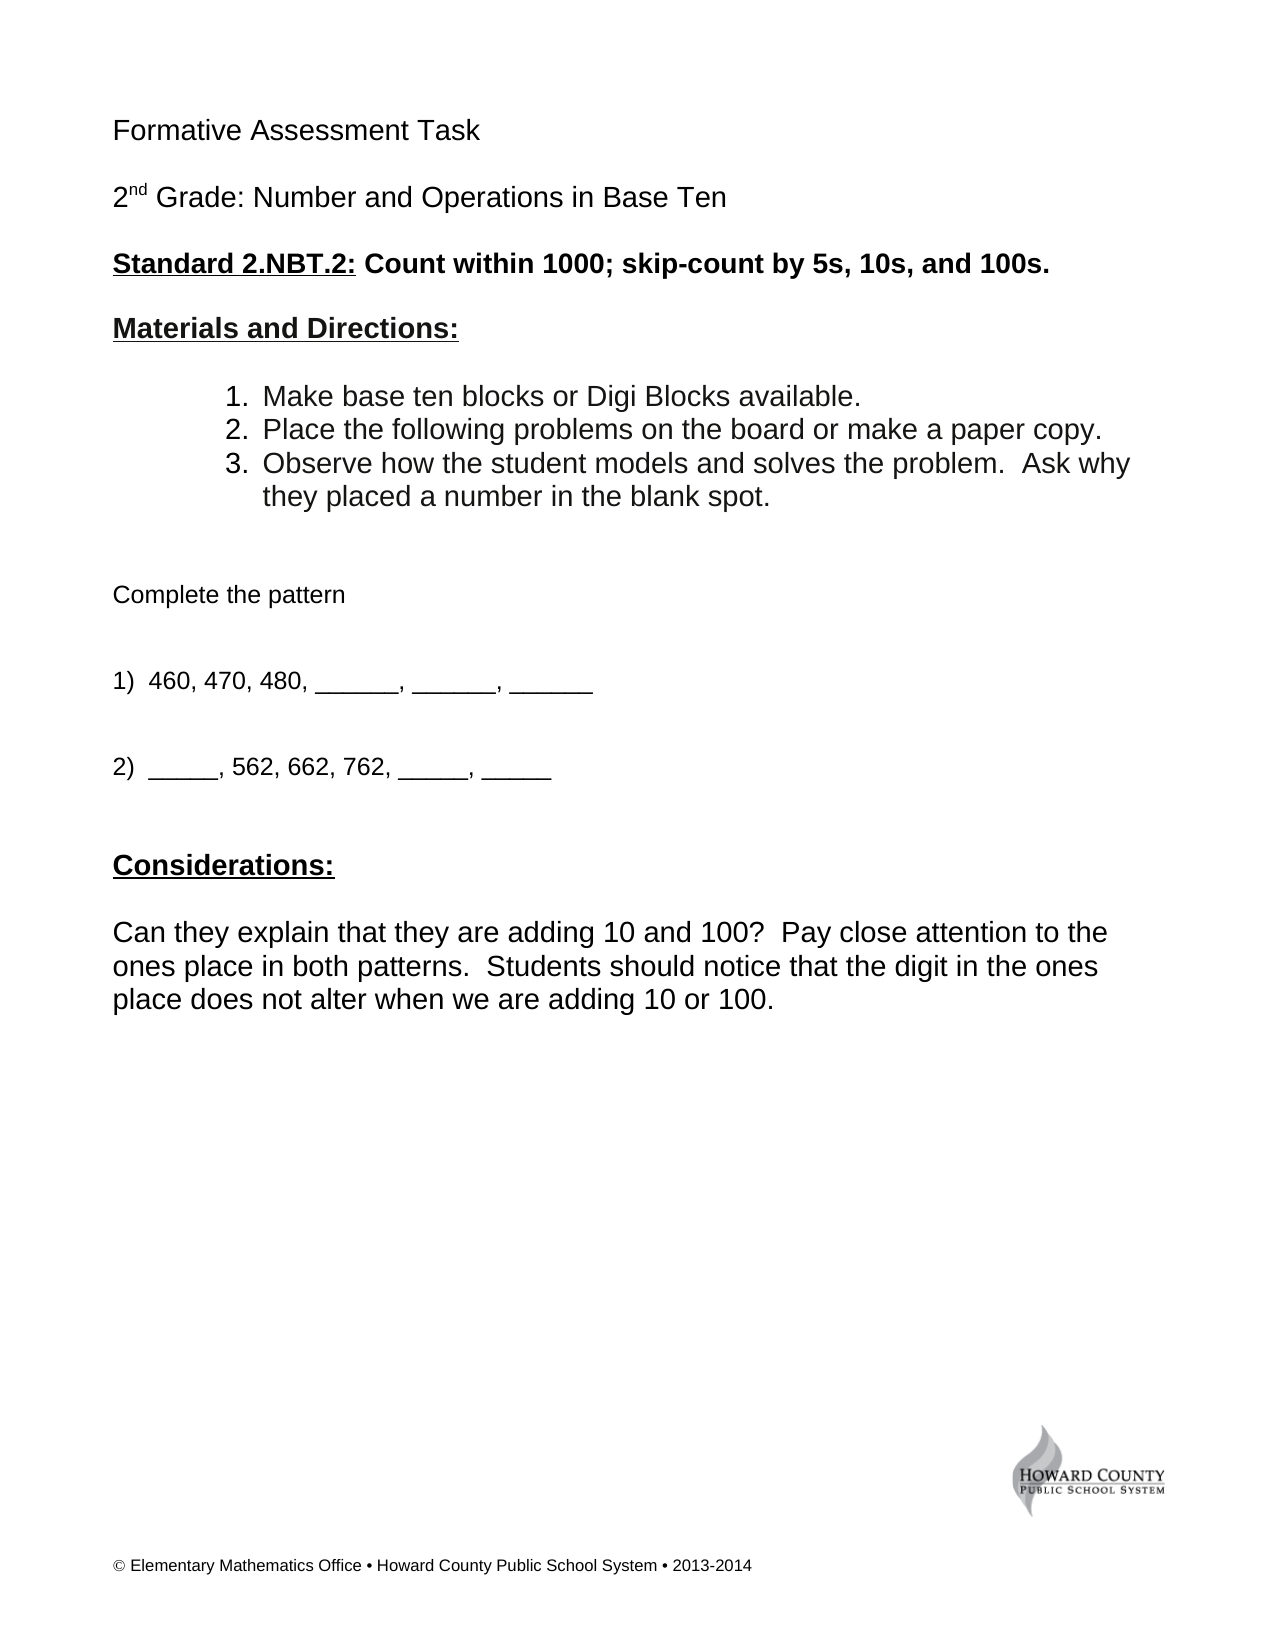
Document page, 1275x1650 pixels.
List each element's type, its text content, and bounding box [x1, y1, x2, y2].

text Formative Assessment Task [112, 112, 1162, 146]
picture [1012, 1425, 1165, 1517]
text 2nd Grade: Number and Operations in Base Ten [112, 179, 1162, 213]
text Complete the pattern [112, 580, 1162, 608]
text Materials and Directions: [112, 311, 1162, 345]
text Considerations: [112, 848, 1162, 882]
text Can they explain that they are adding 10 and 100? Pay close attention to the ones place in both patterns. Students should notice that the digit in the ones place does not alter when we are adding 10 or 100. [112, 915, 1162, 1016]
text Standard 2.NBT.2: Count within 1000; skip-count by 5s, 10s, and 100s. [112, 247, 1162, 279]
list Observe how the student models and solves the problem. Ask why they placed a number in the blank spot. [225, 446, 1162, 513]
list Place the following problems on the board or make a paper copy. [225, 412, 1162, 446]
text 1) 460, 470, 480, ______, ______, ______ [112, 666, 1162, 695]
list Make base ten blocks or Digi Blocks available. [225, 378, 1162, 412]
text 2) _____, 562, 662, 762, _____, _____ [112, 752, 1162, 781]
